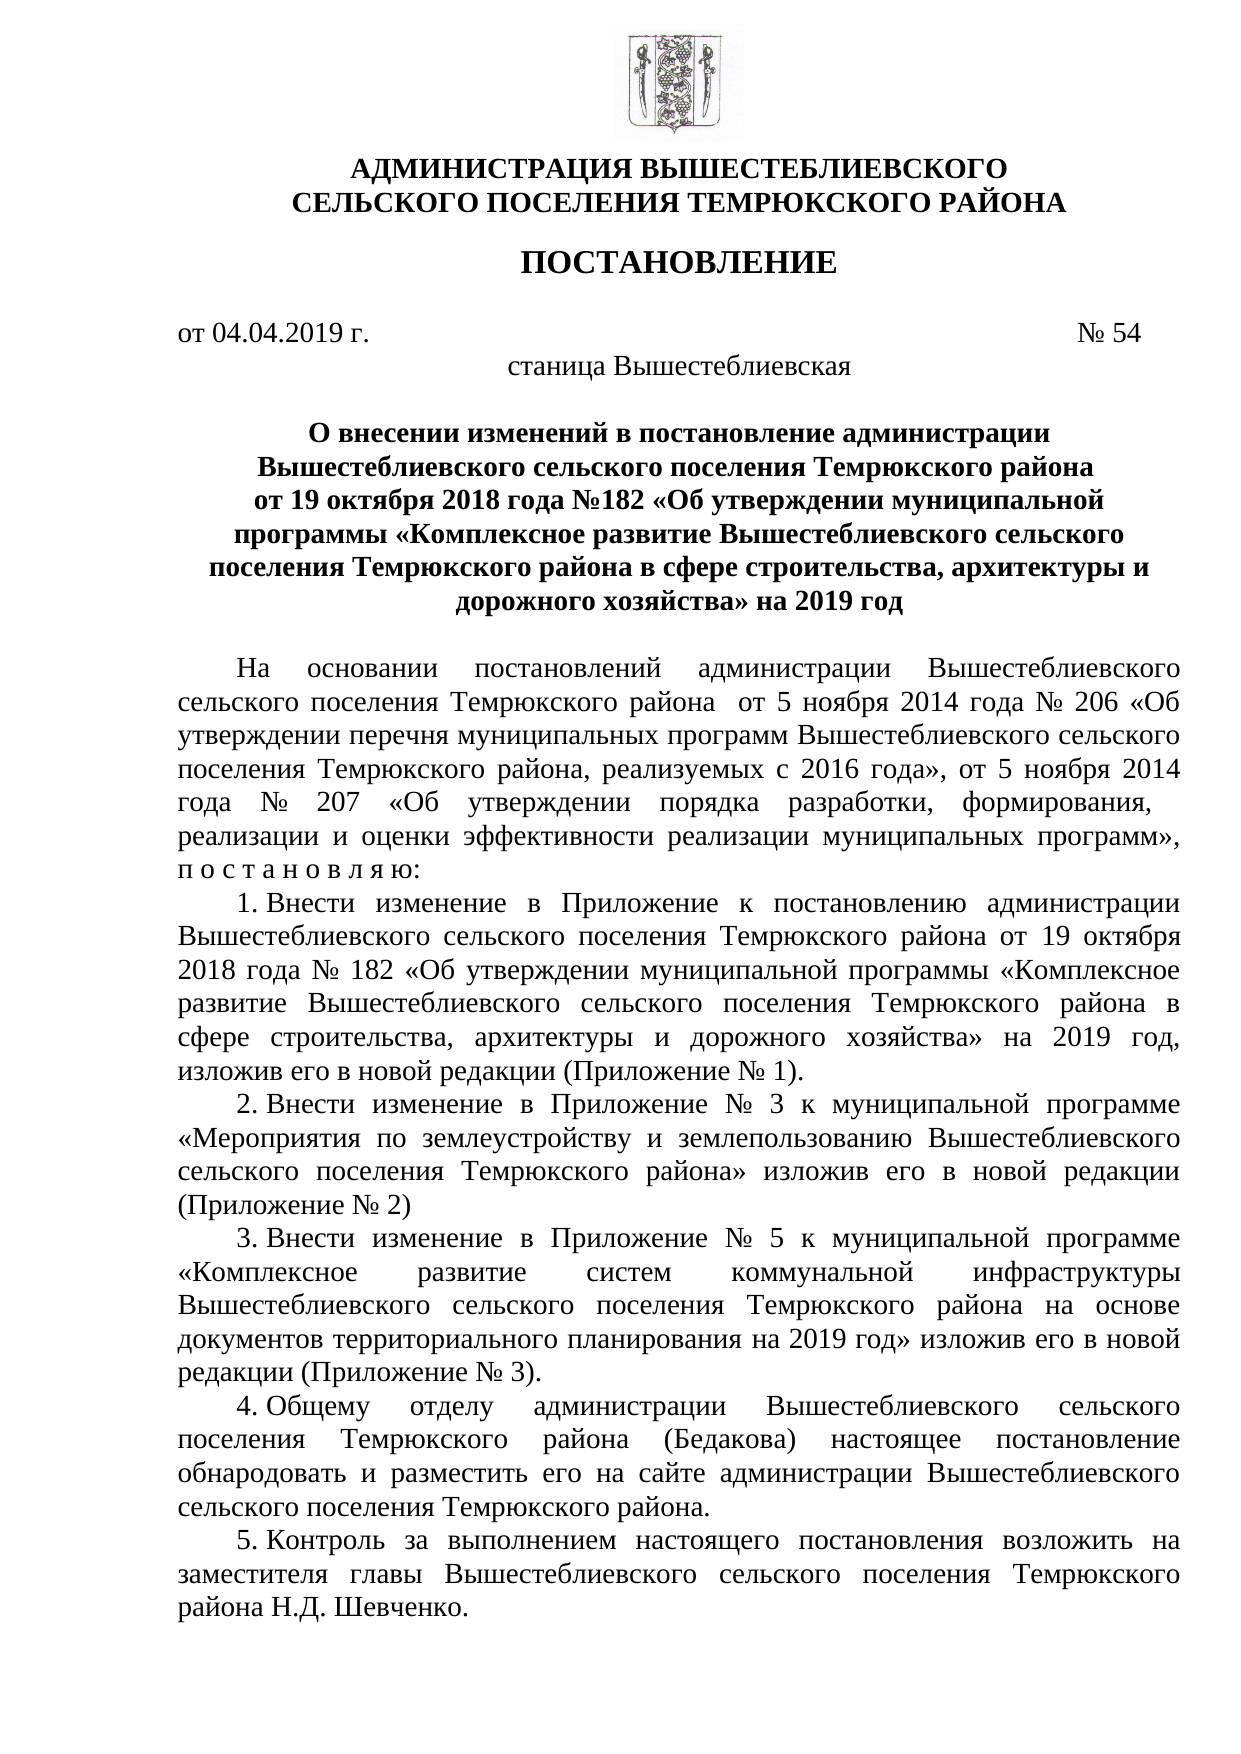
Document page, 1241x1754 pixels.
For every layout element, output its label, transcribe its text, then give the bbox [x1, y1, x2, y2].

list Внести изменение в Приложение № 5 к муниципальной программе «Комплексное развитие систем коммунальной инфраструктуры Вышестеблиевского сельского поселения Темрюкского района на основе документов территориального планирования на 2019 год» изложив его в новой редакции (Приложение № 3). [177, 1220, 1181, 1388]
picture [614, 24, 744, 141]
text О внесении изменений в постановление администрации Вышестеблиевского сельского поселения Темрюкского района от 19 октября 2018 года №182 «Об утверждении муниципальной программы «Комплексное развитие Вышестеблиевского сельского поселения Темрюкского района в сфере строительства, архитектуры и дорожного хозяйства» на 2019 год [177, 415, 1181, 617]
list Внести изменение в Приложение № 3 к муниципальной программе «Мероприятия по землеустройству и землепользованию Вышестеблиевского сельского поселения Темрюкского района» изложив его в новой редакции (Приложение № 2) [177, 1086, 1181, 1220]
list Внести изменение в Приложение к постановлению администрации Вышестеблиевского сельского поселения Темрюкского района от 19 октября 2018 года № 182 «Об утверждении муниципальной программы «Комплексное развитие Вышестеблиевского сельского поселения Темрюкского района в сфере строительства, архитектуры и дорожного хозяйства» на 2019 год, изложив его в новой редакции (Приложение № 1). [177, 885, 1181, 1086]
text ПОСТАНОВЛЕНИЕ [177, 243, 1181, 281]
text СЕЛЬСКОГО ПОСЕЛЕНИЯ ТЕМРЮКСКОГО РАЙОНА [177, 185, 1181, 219]
list Контроль за выполнением настоящего постановления возложить на заместителя главы Вышестеблиевского сельского поселения Темрюкского района Н.Д. Шевченко. [177, 1522, 1181, 1623]
text от 04.04.2019 г. № 54 [177, 315, 1181, 348]
text На основании постановлений администрации Вышестеблиевского сельского поселения Темрюкского района от 5 ноября 2014 года № 206 «Об утверждении перечня муниципальных программ Вышестеблиевского сельского поселения Темрюкского района, реализуемых с 2016 года», от 5 ноября 2014 года № 207 «Об утверждении порядка разработки, формирования, реализации и оценки эффективности реализации муниципальных программ», п о с т а н о в л я ю: [177, 650, 1181, 885]
list Общему отделу администрации Вышестеблиевского сельского поселения Темрюкского района (Бедакова) настоящее постановление обнародовать и разместить его на сайте администрации Вышестеблиевского сельского поселения Темрюкского района. [177, 1388, 1181, 1522]
text станица Вышестеблиевская [177, 348, 1181, 382]
text АДМИНИСТРАЦИЯ ВЫШЕСТЕБЛИЕВСКОГО [177, 152, 1181, 185]
